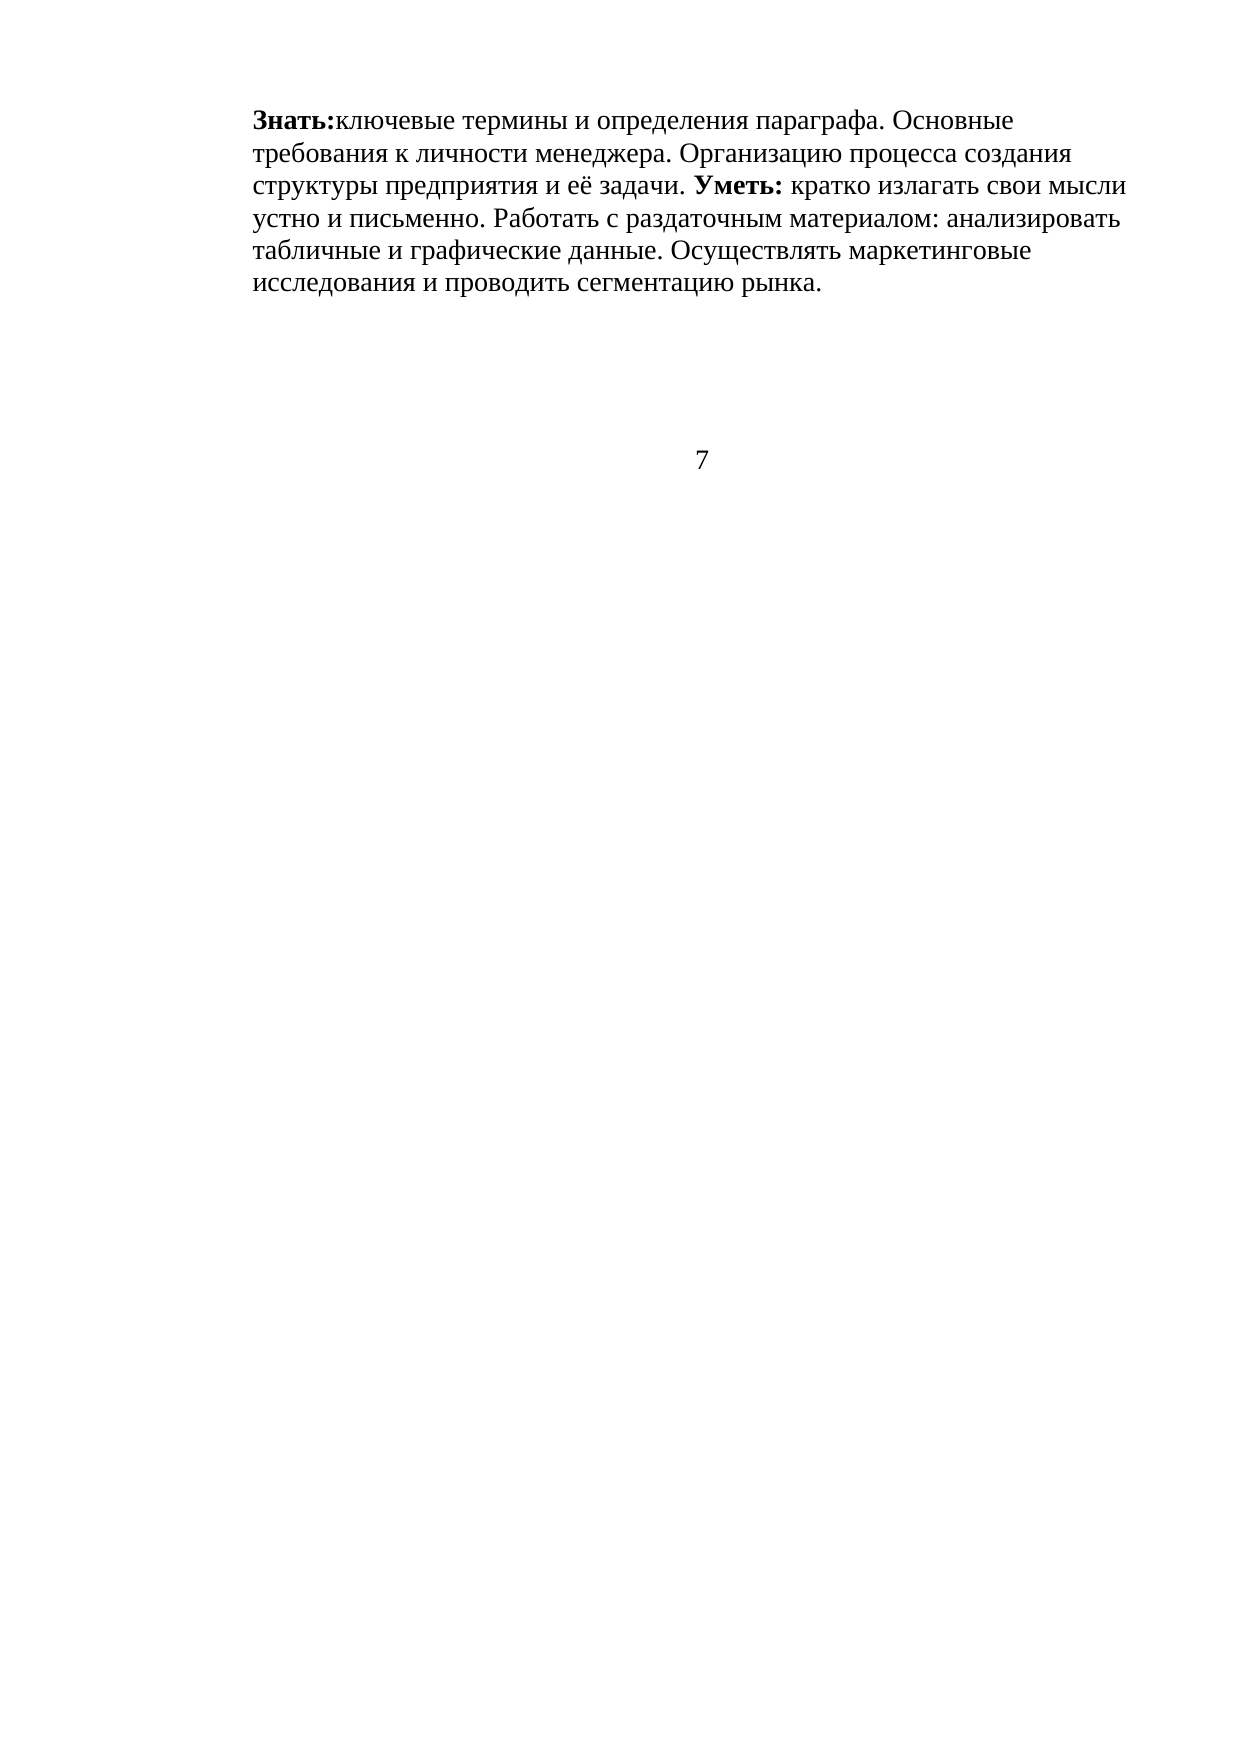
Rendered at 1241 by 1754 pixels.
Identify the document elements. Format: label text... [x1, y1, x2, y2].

text 7 [252, 443, 1152, 475]
text Знать:ключевые термины и определения параграфа. Основные требования к личности менеджера. Организацию процесса создания структуры предприятия и её задачи. Уметь: кратко излагать свои мысли устно и письменно. Работать с раздаточным материалом: анализировать табличные и графические данные. Осуществлять маркетинговые исследования и проводить сегментацию рынка. [252, 103, 1152, 298]
